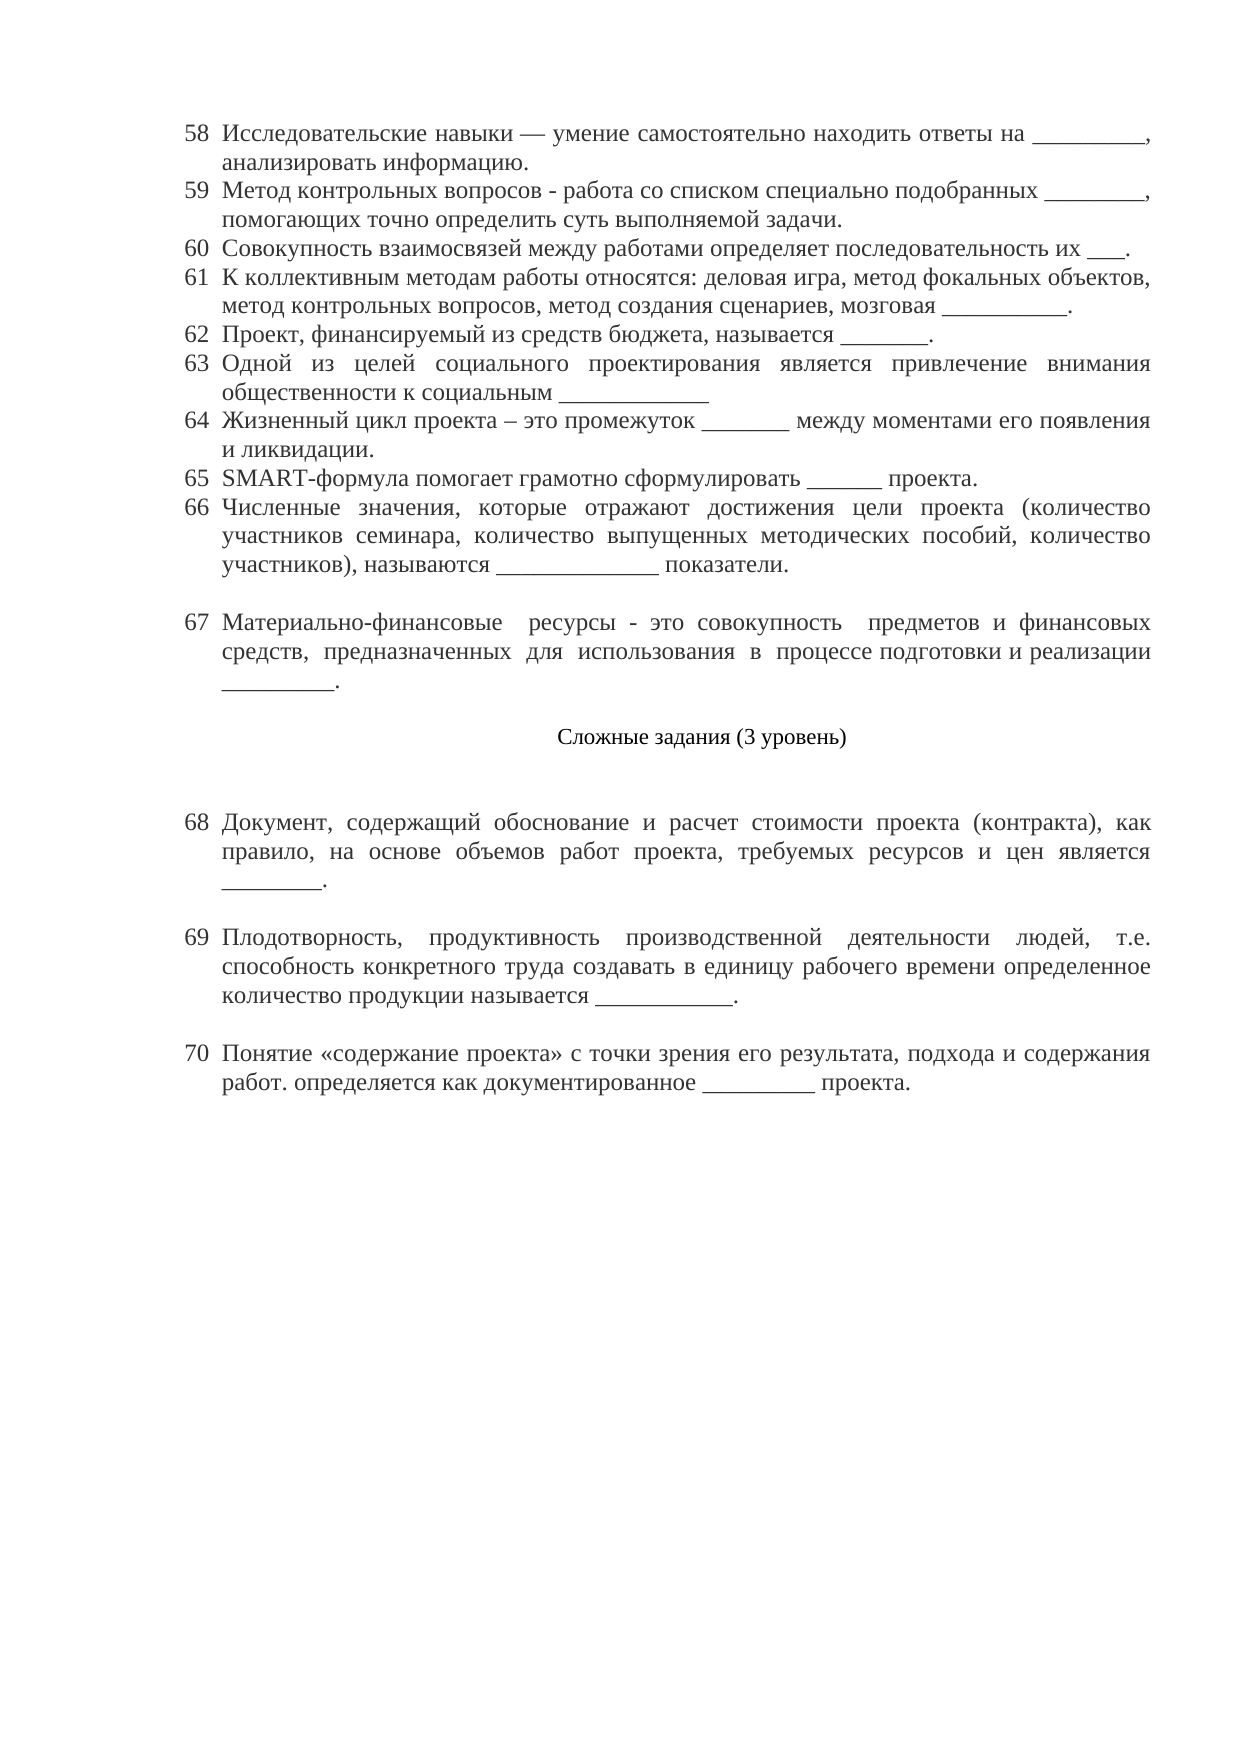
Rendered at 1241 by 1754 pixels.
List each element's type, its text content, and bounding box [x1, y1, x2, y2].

list Одной из целей социального проектирования является привлечение внимания общественности к социальным ____________ [184, 348, 1152, 406]
list К коллективным методам работы относятся: деловая игра, метод фокальных объектов, метод контрольных вопросов, метод создания сценариев, мозговая __________. [184, 262, 1152, 319]
list Сложные задания (3 уровень) [252, 723, 1152, 749]
list Совокупность взаимосвязей между работами определяет последовательность их ___. [184, 233, 1152, 262]
list Метод контрольных вопросов - работа со списком специально подобранных ________, помогающих точно определить суть выполняемой задачи. [184, 176, 1152, 233]
list Проект, финансируемый из средств бюджета, называется _______. [184, 319, 1152, 348]
list Документ, содержащий обоснование и расчет стоимости проекта (контракта), как правило, на основе объемов работ проекта, требуемых ресурсов и цен является ________. [184, 807, 1152, 893]
list Материально-финансовые ресурсы - это совокупность предметов и финансовых средств, предназначенных для использования в процессе подготовки и реализации _________. [184, 607, 1152, 693]
list Плодотворность, продуктивность производственной деятельности людей, т.е. способность конкретного труда создавать в единицу рабочего времени определенное количество продукции называется ___________. [184, 922, 1152, 1009]
list Понятие «содержание проекта» с точки зрения его результата, подхода и содержания работ. определяется как документированное _________ проекта. [184, 1038, 1152, 1095]
list Исследовательские навыки — умение самостоятельно находить ответы на _________, анализировать информацию. [184, 118, 1152, 176]
list Жизненный цикл проекта – это промежуток _______ между моментами его появления и ликвидации. [184, 406, 1152, 463]
list SMART-формула помогает грамотно сформулировать ______ проекта. [184, 463, 1152, 492]
list Численные значения, которые отражают достижения цели проекта (количество участников семинара, количество выпущенных методических пособий, количество участников), называются _____________ показатели. [184, 492, 1152, 578]
